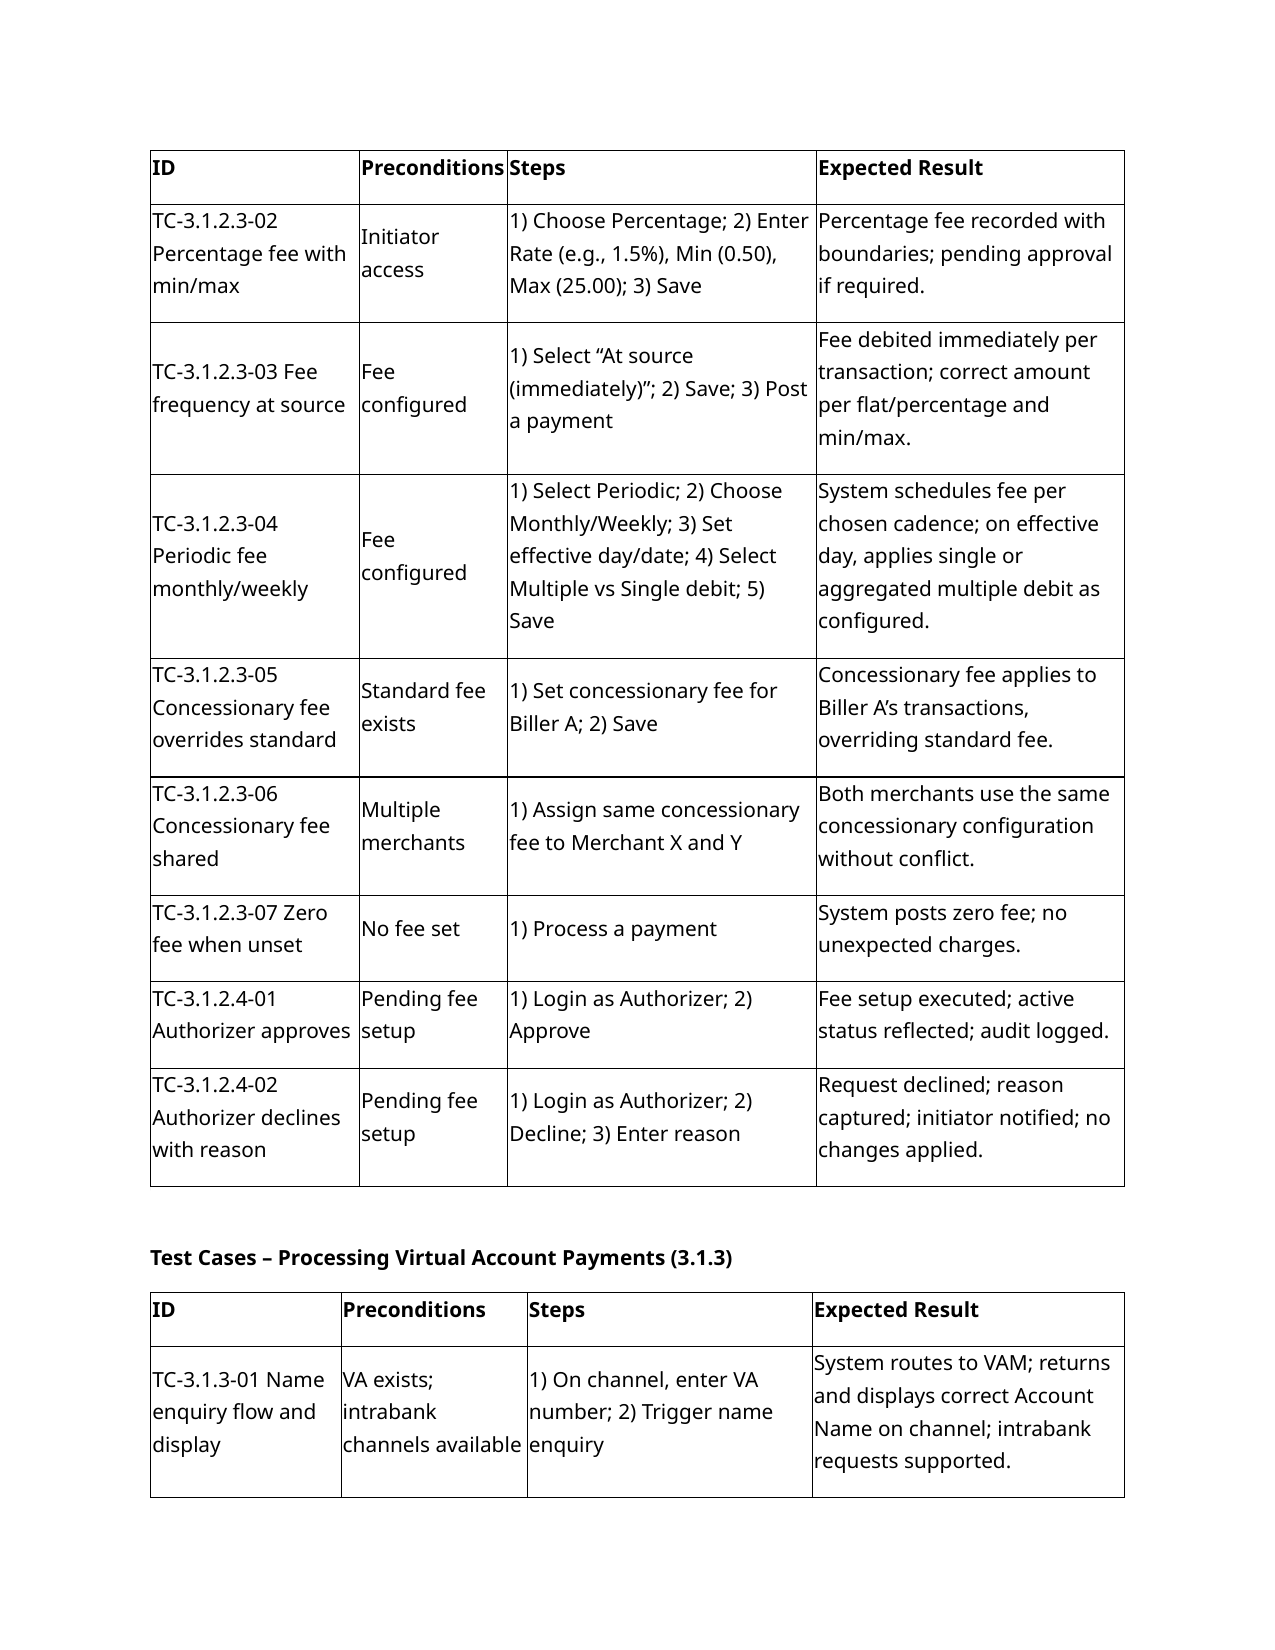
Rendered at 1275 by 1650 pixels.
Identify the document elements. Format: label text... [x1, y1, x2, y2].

table_cell Fee configured [360, 323, 507, 474]
table_cell Initiator access [360, 205, 507, 322]
table_cell 1) Assign same concessionary fee to Merchant X and Y [508, 778, 816, 895]
table_header ID [151, 1293, 341, 1346]
table_cell 1) Login as Authorizer; 2) Decline; 3) Enter reason [508, 1069, 816, 1186]
table_cell Pending fee setup [360, 1069, 507, 1186]
table_cell Multiple merchants [360, 778, 507, 895]
table_cell TC-3.1.2.4-01 Authorizer approves [151, 982, 359, 1067]
text Test Cases – Processing Virtual Account Payments (3.1.3) [150, 1243, 1125, 1271]
table_cell System schedules fee per chosen cadence; on effective day, applies single or aggregated multiple debit as configured. [817, 475, 1124, 658]
table_cell TC-3.1.2.3-02 Percentage fee with min/max [151, 205, 359, 322]
table_cell System posts zero fee; no unexpected charges. [817, 896, 1124, 981]
table_cell TC-3.1.2.3-07 Zero fee when unset [151, 896, 359, 981]
table_cell TC-3.1.2.3-04 Periodic fee monthly/weekly [151, 475, 359, 658]
table_cell Percentage fee recorded with boundaries; pending approval if required. [817, 205, 1124, 322]
table_cell VA exists; intrabank channels available [342, 1347, 527, 1497]
table_cell System routes to VAM; returns and displays correct Account Name on channel; intrabank requests supported. [813, 1347, 1124, 1497]
table_cell Fee debited immediately per transaction; correct amount per flat/percentage and min/max. [817, 323, 1124, 474]
table_cell 1) Login as Authorizer; 2) Approve [508, 982, 816, 1067]
table_header Expected Result [813, 1293, 1124, 1346]
table_cell Fee configured [360, 475, 507, 658]
table_cell No fee set [360, 896, 507, 981]
table_cell 1) Select Periodic; 2) Choose Monthly/Weekly; 3) Set effective day/date; 4) Select Multiple vs Single debit; 5) Save [508, 475, 816, 658]
table_header Steps [528, 1293, 812, 1346]
table_header Steps [508, 151, 816, 203]
table_header Expected Result [817, 151, 1124, 203]
table_cell 1) Process a payment [508, 896, 816, 981]
table_cell 1) On channel, enter VA number; 2) Trigger name enquiry [528, 1347, 812, 1497]
table_cell TC-3.1.3-01 Name enquiry flow and display [151, 1347, 341, 1497]
table_cell Fee setup executed; active status reflected; audit logged. [817, 982, 1124, 1067]
table_cell TC-3.1.2.3-03 Fee frequency at source [151, 323, 359, 474]
table_cell 1) Select “At source (immediately)”; 2) Save; 3) Post a payment [508, 323, 816, 474]
table_cell Pending fee setup [360, 982, 507, 1067]
table_cell Concessionary fee applies to Biller A’s transactions, overriding standard fee. [817, 659, 1124, 776]
table_cell Standard fee exists [360, 659, 507, 776]
table_header Preconditions [360, 151, 507, 203]
table_cell TC-3.1.2.4-02 Authorizer declines with reason [151, 1069, 359, 1186]
table_header Preconditions [342, 1293, 527, 1346]
table_header ID [151, 151, 359, 203]
table_cell TC-3.1.2.3-05 Concessionary fee overrides standard [151, 659, 359, 776]
table_cell TC-3.1.2.3-06 Concessionary fee shared [151, 778, 359, 895]
table_cell 1) Set concessionary fee for Biller A; 2) Save [508, 659, 816, 776]
table_cell 1) Choose Percentage; 2) Enter Rate (e.g., 1.5%), Min (0.50), Max (25.00); 3) Save [508, 205, 816, 322]
table_cell Both merchants use the same concessionary configuration without conflict. [817, 778, 1124, 895]
table_cell Request declined; reason captured; initiator notified; no changes applied. [817, 1069, 1124, 1186]
